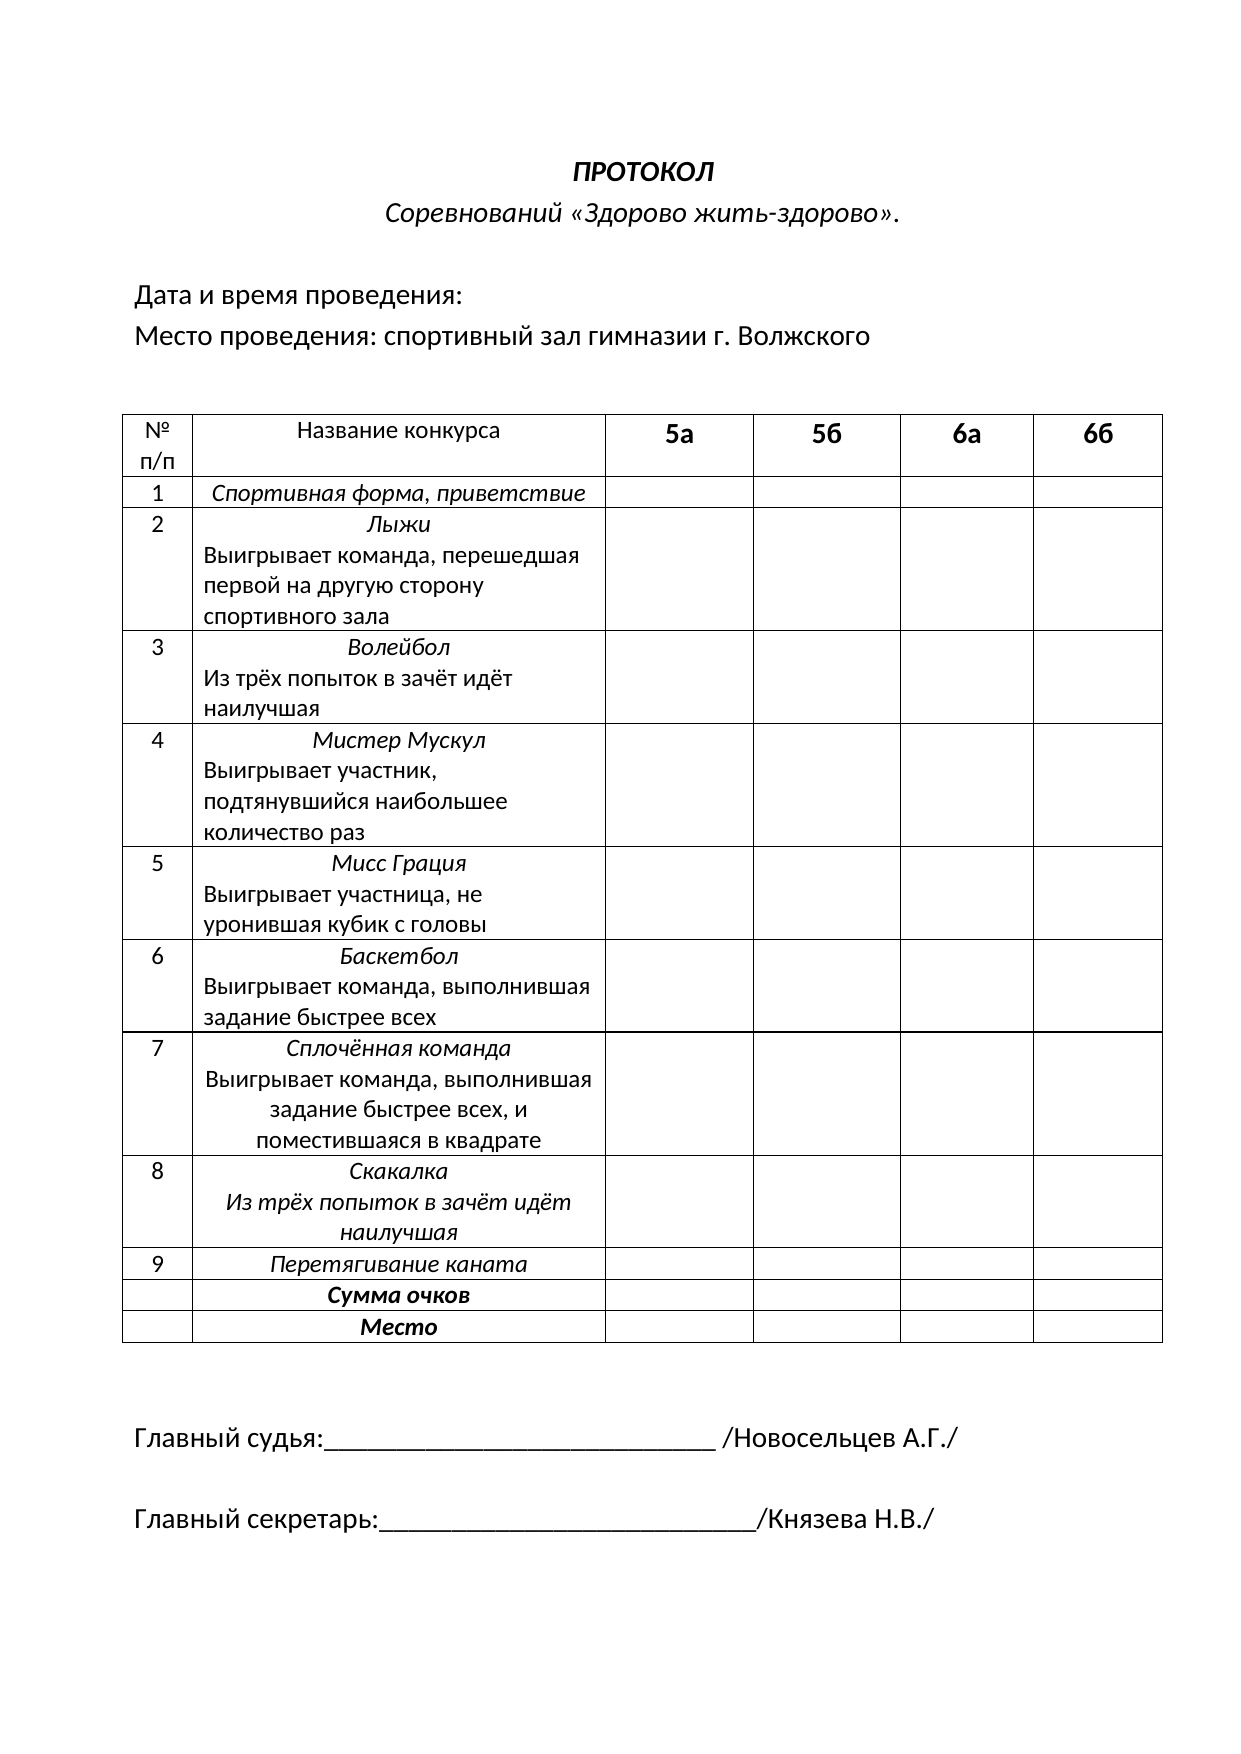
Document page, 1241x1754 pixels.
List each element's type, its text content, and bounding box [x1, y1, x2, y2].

table_cell Скакалка Из трёх попыток в зачёт идёт наилучшая [193, 1156, 605, 1247]
table_cell [754, 508, 900, 630]
table_cell [1034, 1156, 1162, 1247]
table_cell [1034, 847, 1162, 939]
list Главный судья:___________________________ /Новосельцев А.Г./ [134, 1419, 1152, 1454]
table_cell 1 [123, 477, 192, 507]
table_header 6б [1034, 415, 1162, 476]
table_cell 9 [123, 1248, 192, 1279]
table_cell [754, 1280, 900, 1310]
table_cell [606, 477, 753, 507]
table_cell [606, 1033, 753, 1154]
table_cell [901, 1033, 1033, 1154]
table_cell [606, 508, 753, 630]
table_cell [754, 477, 900, 507]
table_cell [1034, 631, 1162, 723]
table_cell [1034, 1280, 1162, 1310]
table_cell Волейбол Из трёх попыток в зачёт идёт наилучшая [193, 631, 605, 723]
table_header Название конкурса [193, 415, 605, 476]
table_header № п/п [123, 415, 192, 476]
table_cell [901, 508, 1033, 630]
table_cell 4 [123, 724, 192, 846]
table_cell 8 [123, 1156, 192, 1247]
table_cell [754, 1156, 900, 1247]
table_cell Сумма очков [193, 1280, 605, 1310]
table_cell 5 [123, 847, 192, 939]
table_cell Баскетбол Выигрывает команда, выполнившая задание быстрее всех [193, 940, 605, 1031]
table_header 6а [901, 415, 1033, 476]
table_cell 2 [123, 508, 192, 630]
table_cell Мисс Грация Выигрывает участница, не уронившая кубик с головы [193, 847, 605, 939]
table_cell Место [193, 1311, 605, 1342]
list Дата и время проведения: [134, 276, 1152, 312]
table_cell Лыжи Выигрывает команда, перешедшая первой на другую сторону спортивного зала [193, 508, 605, 630]
table_cell [606, 724, 753, 846]
table_cell [754, 940, 900, 1031]
table_cell [1034, 1248, 1162, 1279]
table_cell [901, 940, 1033, 1031]
table_header 5б [754, 415, 900, 476]
table_cell [123, 1280, 192, 1310]
table_cell [754, 1311, 900, 1342]
table_cell [1034, 940, 1162, 1031]
table_cell 3 [123, 631, 192, 723]
table_cell [901, 1156, 1033, 1247]
table_cell Перетягивание каната [193, 1248, 605, 1279]
table_cell [754, 847, 900, 939]
table_cell [901, 847, 1033, 939]
list Соревнований «Здорово жить-здорово». [134, 194, 1152, 230]
table_cell [1034, 1311, 1162, 1342]
table_cell [606, 631, 753, 723]
table_header 5а [606, 415, 753, 476]
list Место проведения: спортивный зал гимназии г. Волжского [134, 317, 1152, 352]
table_cell [901, 477, 1033, 507]
table_cell 6 [123, 940, 192, 1031]
table_cell [901, 1280, 1033, 1310]
table_cell [606, 1156, 753, 1247]
table_cell [901, 724, 1033, 846]
table_cell [1034, 508, 1162, 630]
table_cell [1034, 724, 1162, 846]
table_cell [606, 1248, 753, 1279]
table_cell 7 [123, 1033, 192, 1154]
table_cell Мистер Мускул Выигрывает участник, подтянувшийся наибольшее количество раз [193, 724, 605, 846]
table_cell Сплочённая команда Выигрывает команда, выполнившая задание быстрее всех, и поместившаяся в квадрате [193, 1033, 605, 1154]
table_cell [901, 1311, 1033, 1342]
table_cell [754, 1033, 900, 1154]
list ПРОТОКОЛ [134, 153, 1152, 189]
table_cell [754, 1248, 900, 1279]
table_cell [1034, 1033, 1162, 1154]
table_cell [606, 1280, 753, 1310]
table_cell [754, 631, 900, 723]
table_cell [123, 1311, 192, 1342]
table_cell [606, 940, 753, 1031]
table_cell Спортивная форма, приветствие [193, 477, 605, 507]
table_cell [606, 847, 753, 939]
list Главный секретарь:__________________________/Князева Н.В./ [134, 1501, 1152, 1536]
table_cell [1034, 477, 1162, 507]
table_cell [901, 1248, 1033, 1279]
table_cell [606, 1311, 753, 1342]
table_cell [754, 724, 900, 846]
table_cell [901, 631, 1033, 723]
